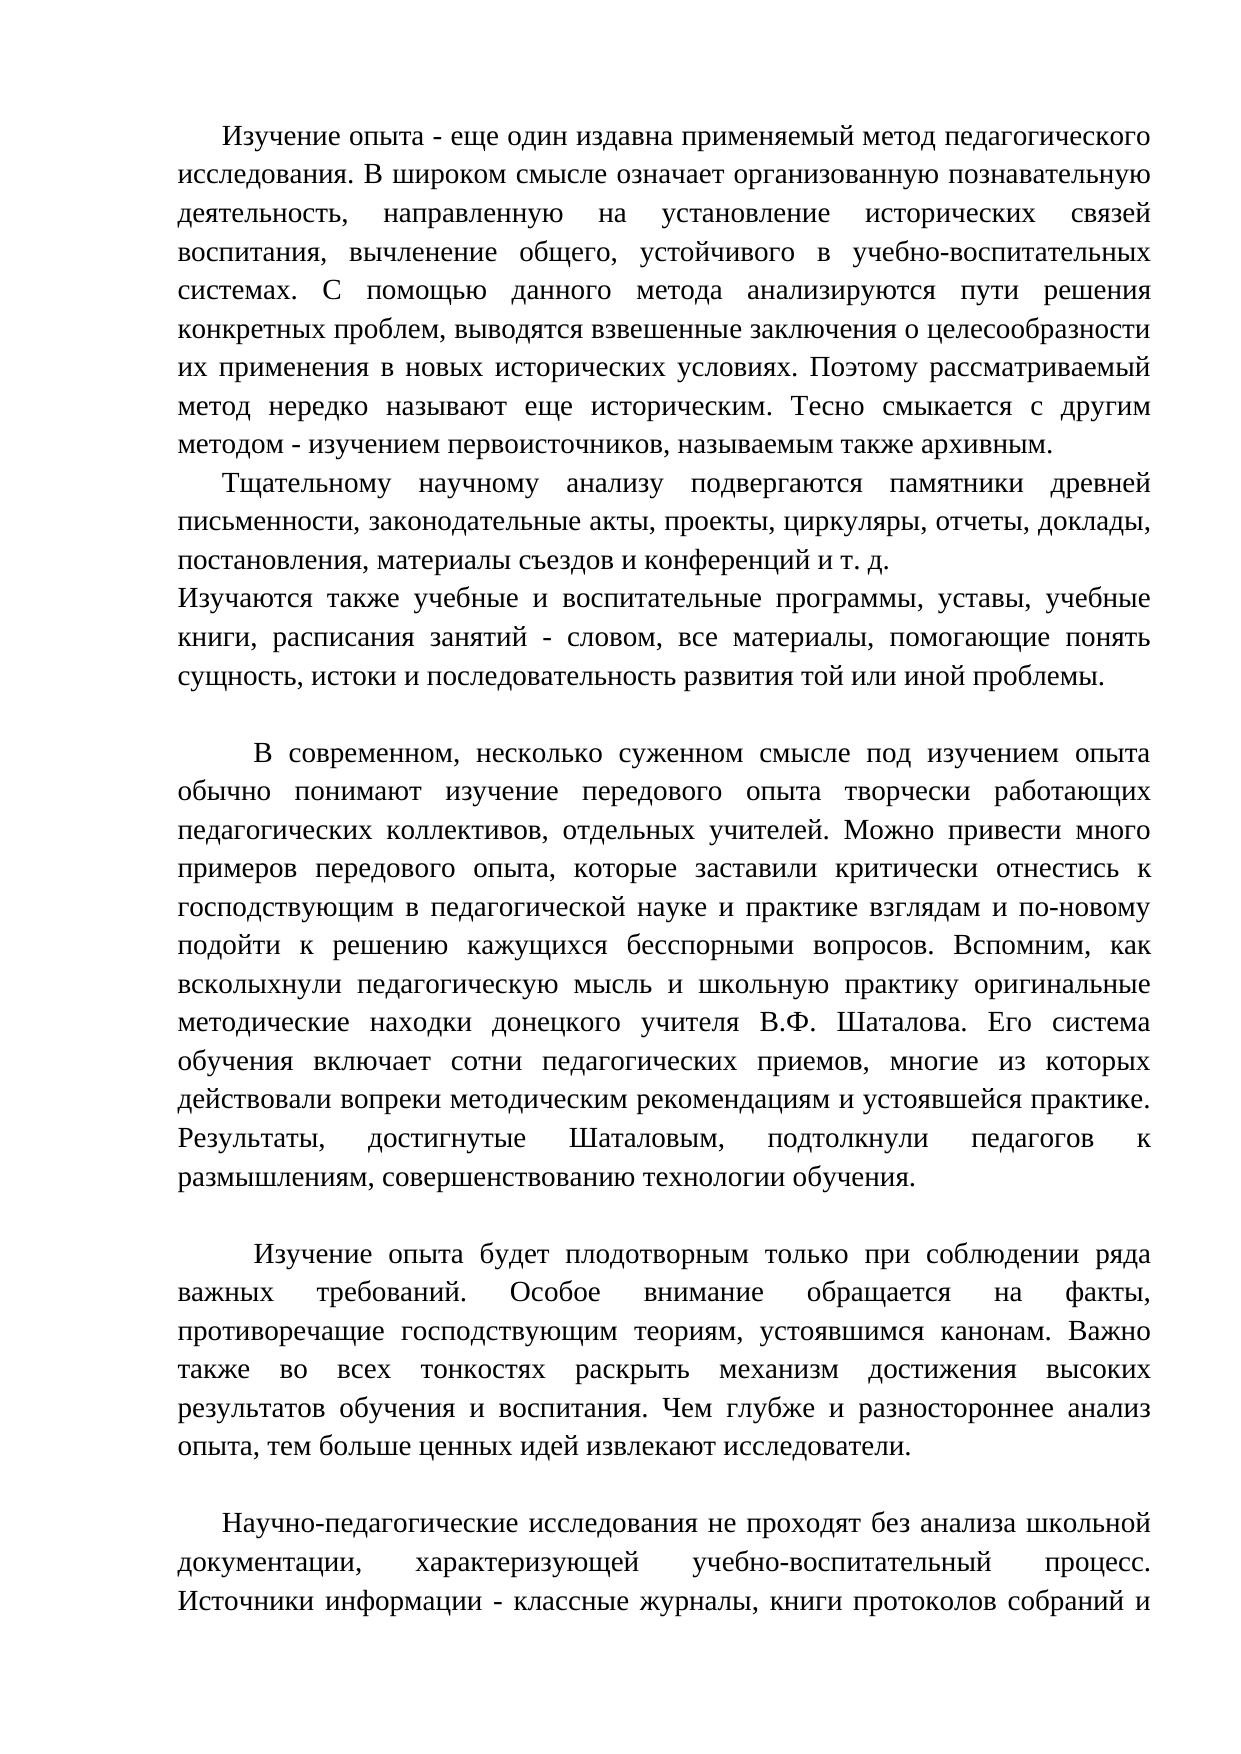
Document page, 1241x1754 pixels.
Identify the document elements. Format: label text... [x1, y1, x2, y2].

text Изучение опыта будет плодотворным только при соблюдении ряда важных требований. Особое внимание обращается на факты, противоречащие господствующим теориям, устоявшимся канонам. Важно также во всех тонкостях раскрыть механизм достижения высоких результатов обучения и воспитания. Чем глубже и разностороннее анализ опыта, тем больше ценных идей извлекают исследователи. [177, 1236, 1152, 1462]
text Изучаются также учебные и воспитательные программы, уставы, учебные книги, расписания занятий - словом, все материалы, помогающие понять сущность, истоки и последовательность развития той или иной проблемы. [177, 581, 1152, 691]
text В современном, несколько суженном смысле под изучением опыта обычно понимают изучение передового опыта творчески работающих педагогических коллективов, отдельных учителей. Можно привести много примеров передового опыта, которые заставили критически отнестись к господствующим в педагогической науке и практике взглядам и по-новому подойти к решению кажущихся бесспорными вопросов. Вспомним, как всколыхнули педагогическую мысль и школьную практику оригинальные методические находки донецкого учителя В.Ф. Шаталова. Его система обучения включает сотни педагогических приемов, многие из которых действовали вопреки методическим рекомендациям и устоявшейся практике. Результаты, достигнутые Шаталовым, подтолкнули педагогов к размышлениям, совершенствованию технологии обучения. [177, 735, 1152, 1192]
text Изучение опыта - еще один издавна применяемый метод педагогического исследования. В широком смысле означает организованную познавательную деятельность, направленную на установление исторических связей воспитания, вычленение общего, устойчивого в учебно-воспитательных системах. С помощью данного метода анализируются пути решения конкретных проблем, выводятся взвешенные заключения о целесообразности их применения в новых исторических условиях. Поэтому рассматриваемый метод нередко называют еще историческим. Тесно смыкается с другим методом - изучением первоисточников, называемым также архивным. [177, 118, 1152, 460]
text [177, 1506, 1152, 1616]
text Тщательному научному анализу подвергаются памятники древней письменности, законодательные акты, проекты, циркуляры, отчеты, доклады, постановления, материалы съездов и конференций и т. д. [177, 465, 1152, 576]
